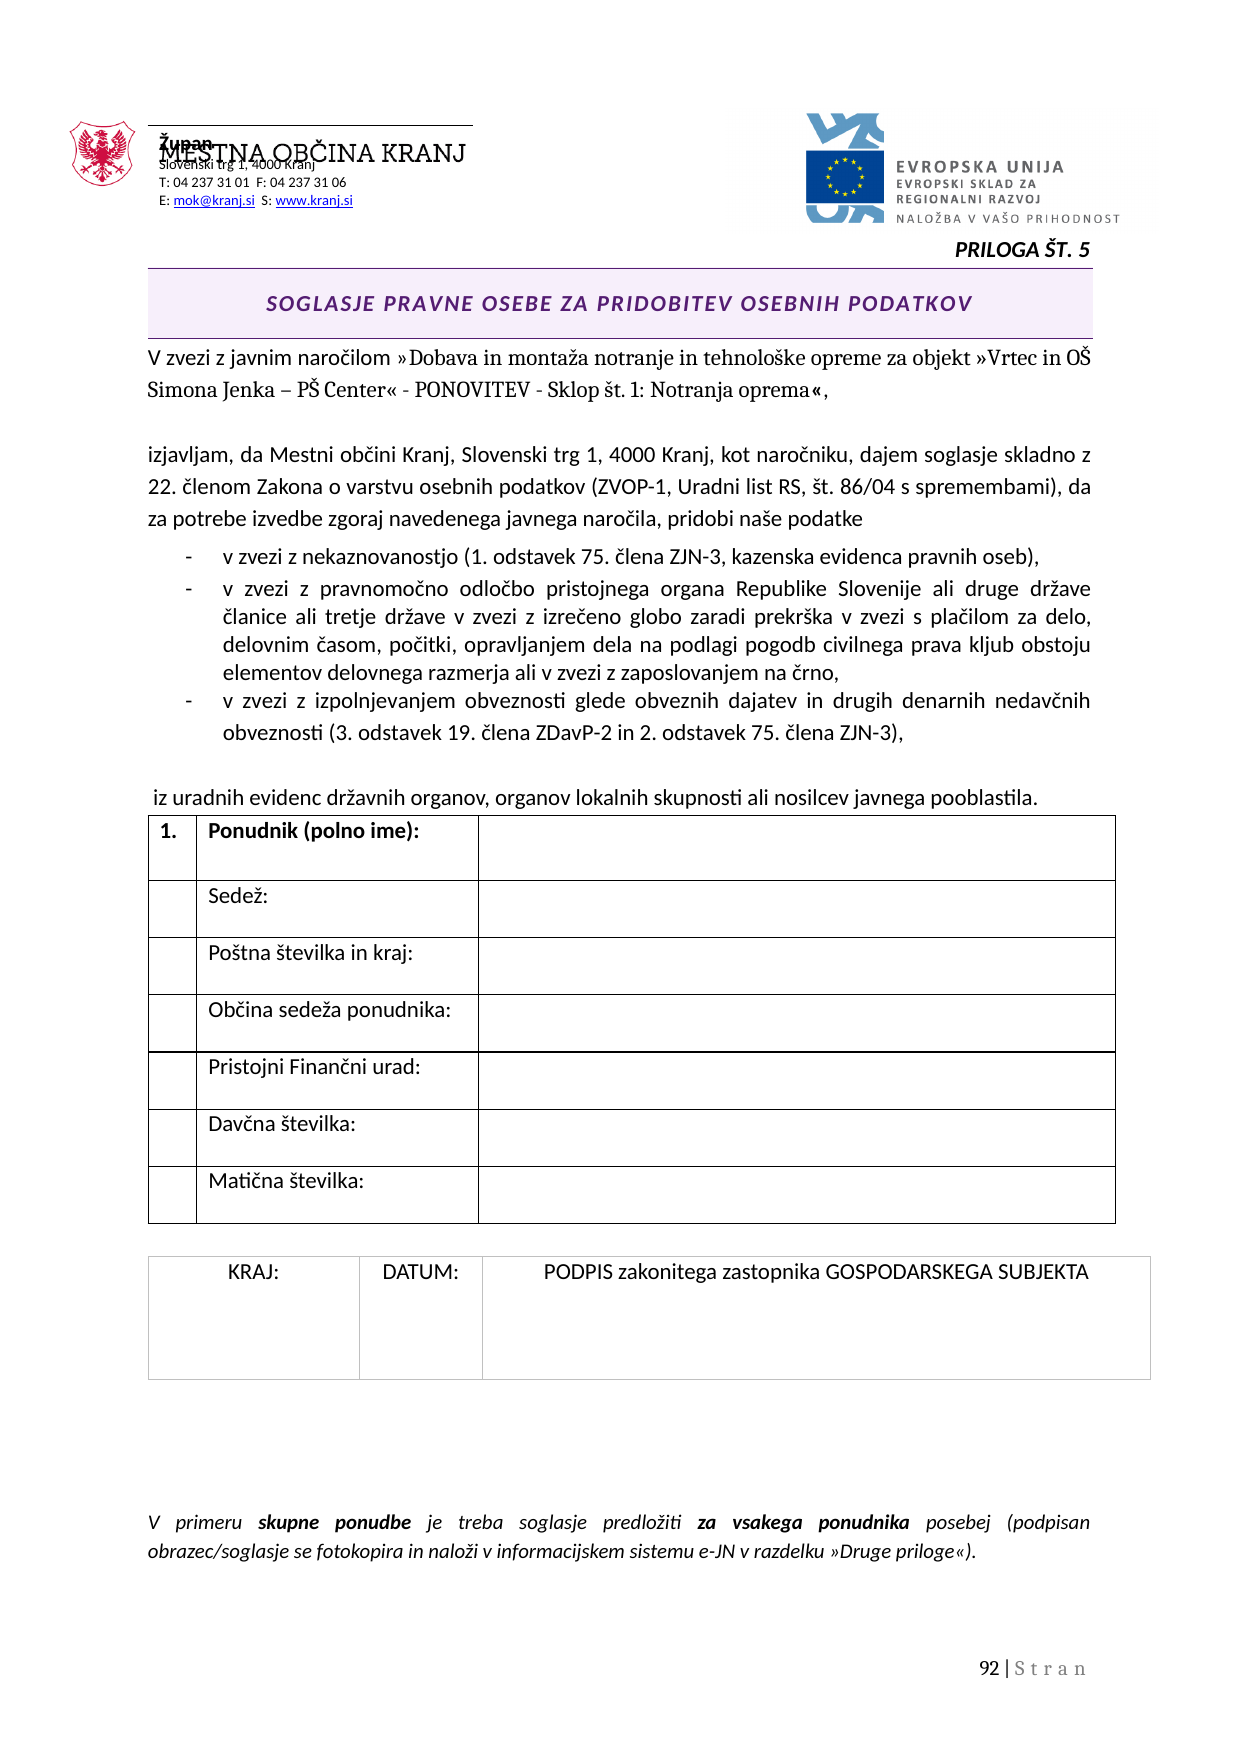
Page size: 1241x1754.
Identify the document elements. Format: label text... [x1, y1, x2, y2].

list v zvezi z pravnomočno odločbo pristojnega organa Republike Slovenije ali druge države članice ali tretje države v zvezi z izrečeno globo zaradi prekrška v zvezi s plačilom za delo, delovnim časom, počitki, opravljanjem dela na podlagi pogodb civilnega prava kljub obstoju elementov delovnega razmerja ali v zvezi z zaposlovanjem na črno, [185, 574, 1093, 686]
table_cell [479, 995, 1115, 1051]
table_cell [149, 1053, 196, 1108]
table_cell [479, 1110, 1115, 1166]
table_cell [479, 881, 1115, 937]
table_cell Matična številka: [197, 1167, 478, 1223]
table_header 1. [149, 816, 196, 880]
table_header Ponudnik (polno ime): [197, 816, 478, 880]
table_cell [479, 938, 1115, 994]
table_header [479, 816, 1115, 880]
table_cell Poštna številka in kraj: [197, 938, 478, 994]
table_cell Davčna številka: [197, 1110, 478, 1166]
table_header PODPIS zakonitega zastopnika GOSPODARSKEGA SUBJEKTA [483, 1257, 1150, 1379]
table_cell [149, 938, 196, 994]
text iz uradnih evidenc državnih organov, organov lokalnih skupnosti ali nosilcev javnega pooblastila. [148, 783, 1093, 811]
table_cell Občina sedeža ponudnika: [197, 995, 478, 1051]
list v zvezi z izpolnjevanjem obveznosti glede obveznih dajatev in drugih denarnih nedavčnih obveznosti (3. odstavek 19. člena ZDavP-2 in 2. odstavek 75. člena ZJN-3), [185, 686, 1093, 747]
table_cell [149, 881, 196, 937]
text SOGLASJE PRAVNE OSEBE ZA PRIDOBITEV OSEBNIH PODATKOV [148, 269, 1093, 338]
list v zvezi z nekaznovanostjo (1. odstavek 75. člena ZJN-3, kazenska evidenca pravnih oseb), [185, 542, 1093, 570]
table_header DATUM: [360, 1257, 482, 1379]
table_cell [479, 1053, 1115, 1108]
picture [725, 108, 1160, 234]
text V zvezi z javnim naročilom »«, [148, 343, 1093, 403]
text V primeru skupne ponudbe je treba soglasje predložiti za vsakega ponudnika posebej (podpisan obrazec/soglasje se fotokopira in naloži v informacijskem sistemu e-JN v razdelku »Druge priloge«). [148, 1509, 1093, 1564]
table_cell Pristojni Finančni urad: [197, 1053, 478, 1108]
table_header KRAJ: [149, 1257, 359, 1379]
text izjavljam, da Mestni občini Kranj, Slovenski trg 1, 4000 Kranj, kot naročniku, dajem soglasje skladno z 22. členom Zakona o varstvu osebnih podatkov (ZVOP-1, Uradni list RS, št. 86/04 s spremembami), da za potrebe izvedbe zgoraj navedenega javnega naročila, pridobi naše podatke [148, 440, 1093, 532]
table_cell [479, 1167, 1115, 1223]
table_cell [149, 995, 196, 1051]
table_cell [149, 1110, 196, 1166]
table_cell Sedež: [197, 881, 478, 937]
table_cell [149, 1167, 196, 1223]
text PRILOGA ŠT. 5 [148, 235, 1092, 263]
